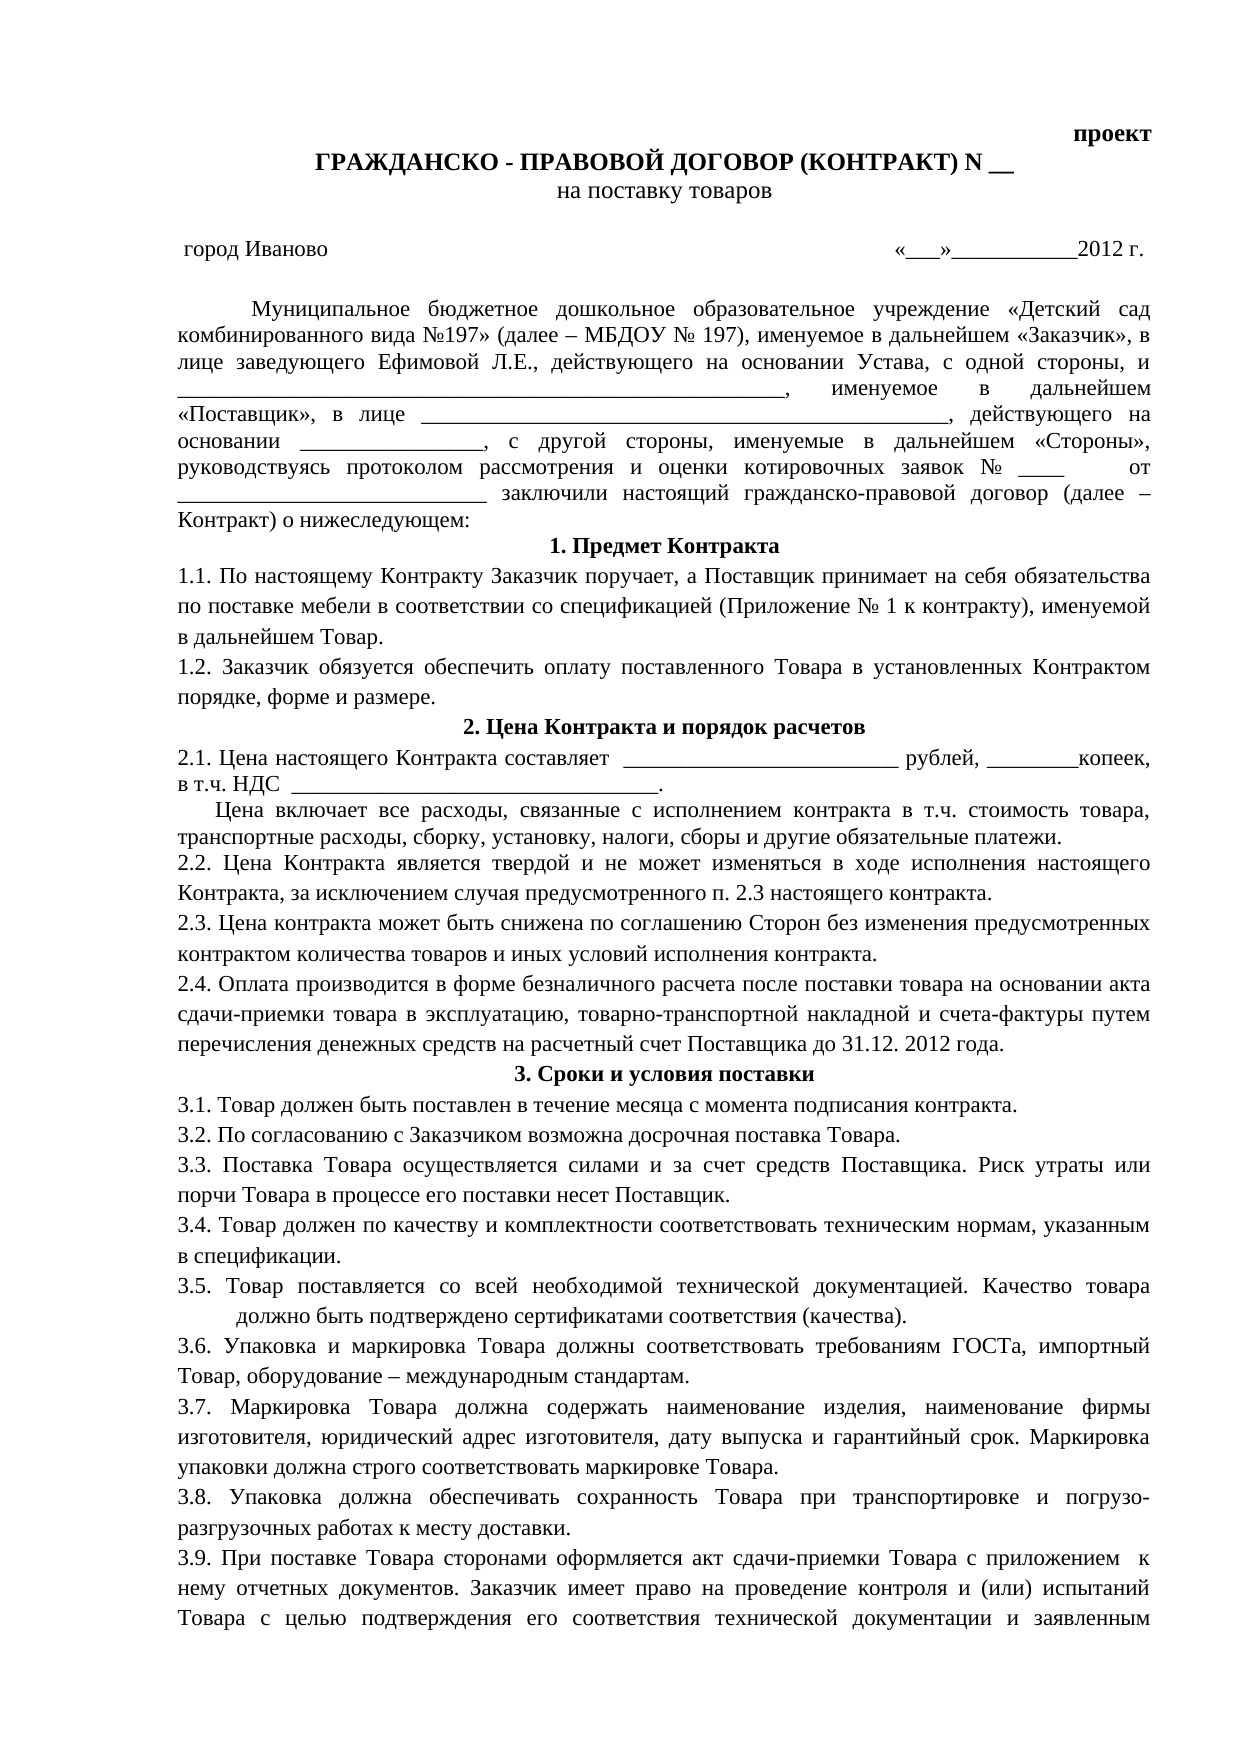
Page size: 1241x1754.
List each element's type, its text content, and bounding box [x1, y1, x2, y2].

text 2.4. Оплата производится в форме безналичного расчета после поставки товара на основании акта сдачи-приемки товара в эксплуатацию, товарно-транспортной накладной и счета-фактуры путем перечисления денежных средств на расчетный счет Поставщика до 31.12. 2012 года. [177, 970, 1152, 1057]
text 3.3. Поставка Товара осуществляется силами и за счет средств Поставщика. Риск утраты или порчи Товара в процессе его поставки несет Поставщик. [177, 1151, 1152, 1208]
text 3.2. По согласованию с Заказчиком возможна досрочная поставка Товара. [177, 1121, 1152, 1147]
text ГРАЖДАНСКО - ПРАВОВОЙ ДОГОВОР (КОНТРАКТ) N __ [177, 147, 1152, 176]
text 2.2. Цена Контракта является твердой и не может изменяться в ходе исполнения настоящего Контракта, за исключением случая предусмотренного п. 2.3 настоящего контракта. [177, 849, 1152, 906]
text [177, 1544, 1152, 1631]
text проект [177, 118, 1152, 147]
text 1.2. Заказчик обязуется обеспечить оплату поставленного Товара в установленных Контрактом порядке, форме и размере. [177, 653, 1152, 709]
text 3.8. Упаковка должна обеспечивать сохранность Товара при транспортировке и погрузо-разгрузочных работах к месту доставки. [177, 1483, 1152, 1540]
text 2.3. Цена контракта может быть снижена по соглашению Сторон без изменения предусмотренных контрактом количества товаров и иных условий исполнения контракта. [177, 909, 1152, 966]
text 3.5. Товар поставляется со всей необходимой технической документацией. Качество товара должно быть подтверждено сертификатами соответствия (качества). [177, 1272, 1152, 1328]
text 2. Цена Контракта и порядок расчетов [177, 713, 1152, 740]
text 3.1. Товар должен быть поставлен в течение месяца с момента подписания контракта. [177, 1091, 1152, 1117]
text город Иваново «___»___________2012 г. [177, 234, 1152, 261]
text 1. Предмет Контракта [177, 532, 1152, 558]
text 3.6. Упаковка и маркировка Товара должны соответствовать требованиям ГОСТа, импортный Товар, оборудование – международным стандартам. [177, 1332, 1152, 1389]
text 3.7. Маркировка Товара должна содержать наименование изделия, наименование фирмы изготовителя, юридический адрес изготовителя, дату выпуска и гарантийный срок. Маркировка упаковки должна строго соответствовать маркировке Товара. [177, 1393, 1152, 1479]
text 1.1. По настоящему Контракту Заказчик поручает, а Поставщик принимает на себя обязательства по поставке мебели в соответствии со спецификацией (Приложение № 1 к контракту), именуемой в дальнейшем Товар. [177, 562, 1152, 649]
text Муниципальное бюджетное дошкольное образовательное учреждение «Детский сад комбинированного вида №197» (далее – МБДОУ № 197), именуемое в дальнейшем «Заказчик», в лице заведующего Ефимовой Л.Е., действующего на основании Устава, с одной стороны, и _____________________________________________________, именуемое в дальнейшем «Поставщик», в лице ______________________________________________, действующего на основании ________________, с другой стороны, именуемые в дальнейшем «Стороны», руководствуясь протоколом рассмотрения и оценки котировочных заявок № ____ от ___________________________ заключили настоящий гражданско-правовой договор (далее – Контракт) о нижеследующем: [177, 295, 1152, 532]
text на поставку товаров [177, 176, 1152, 204]
text 3. Сроки и условия поставки [177, 1061, 1152, 1087]
text Цена включает все расходы, связанные с исполнением контракта в т.ч. стоимость товара, транспортные расходы, сборку, установку, налоги, сборы и другие обязательные платежи. [177, 796, 1152, 849]
text 3.4. Товар должен по качеству и комплектности соответствовать техническим нормам, указанным в спецификации. [177, 1212, 1152, 1268]
text 2.1. Цена настоящего Контракта составляет ________________________ рублей, ________копеек, в т.ч. НДС ________________________________. [177, 744, 1152, 796]
